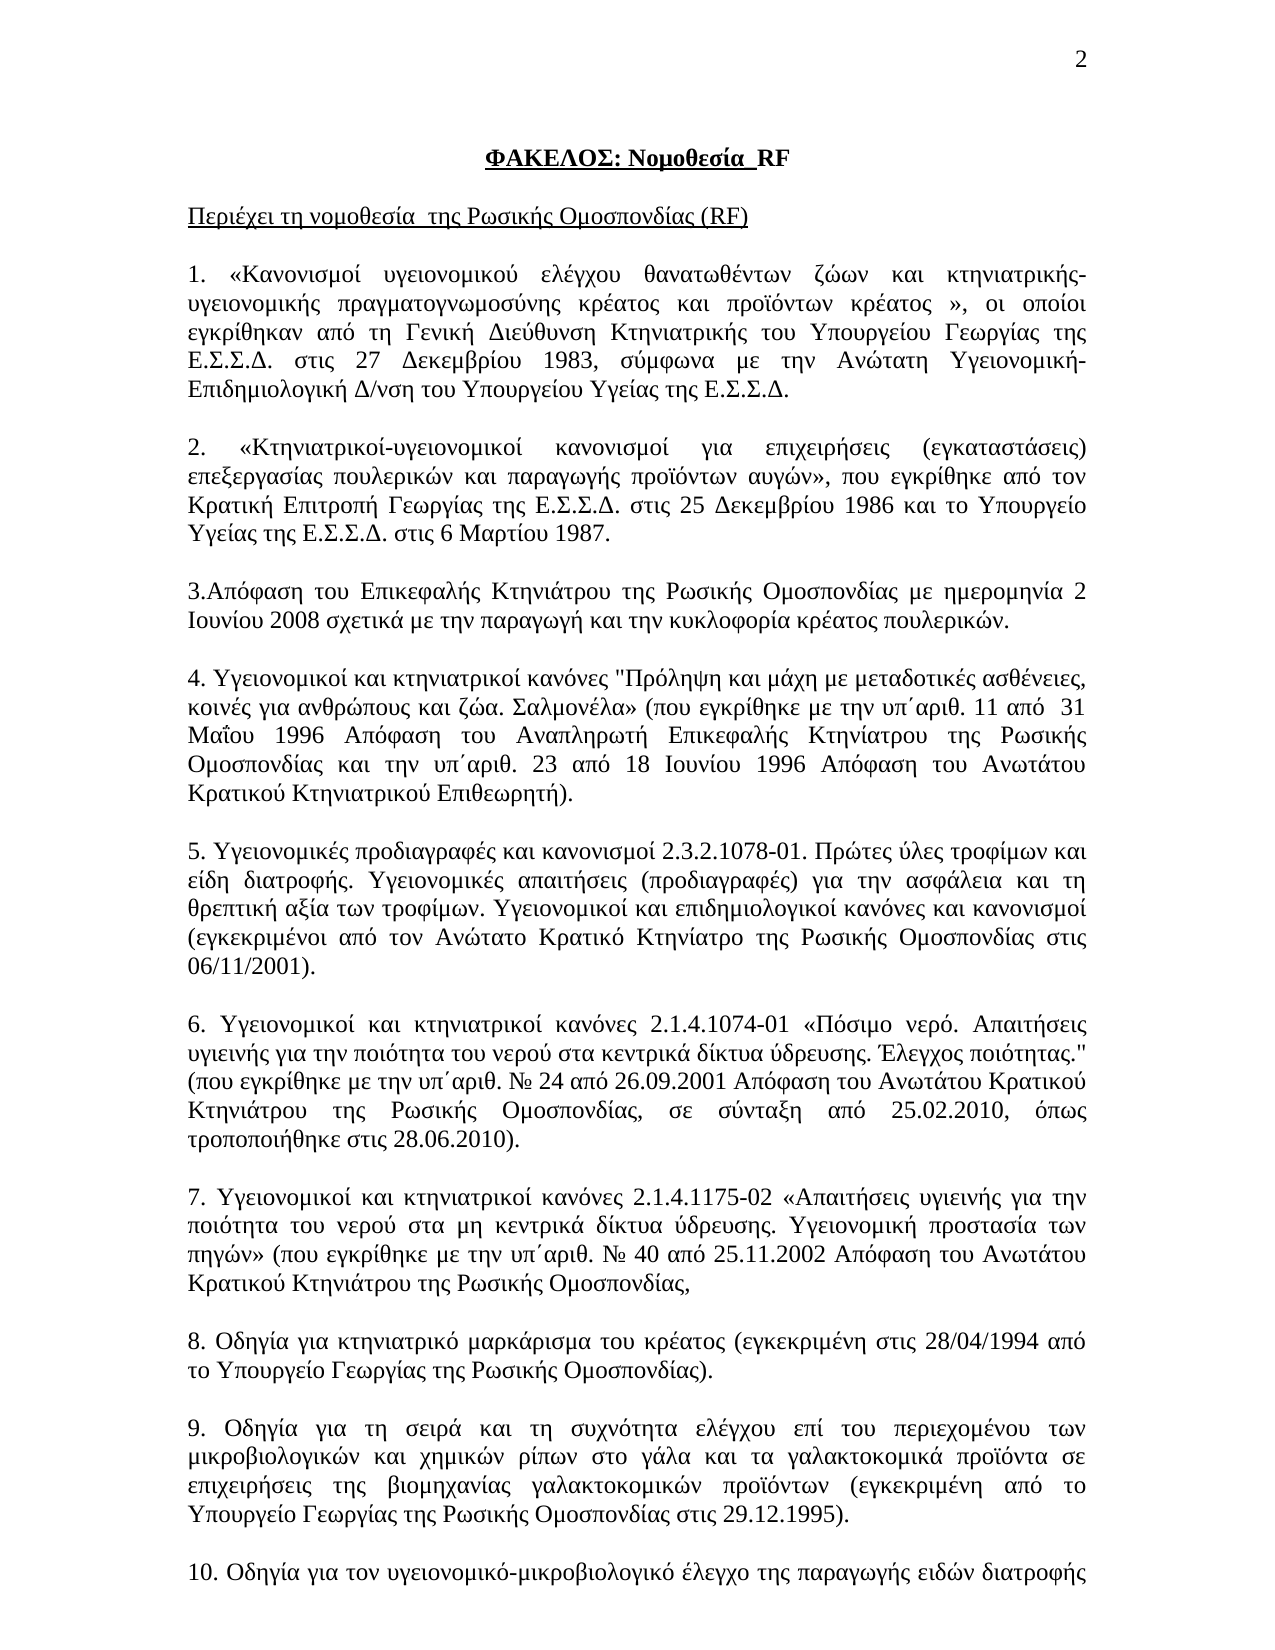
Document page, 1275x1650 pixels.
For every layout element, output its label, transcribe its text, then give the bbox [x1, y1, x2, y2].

text 5. Υγειονομικές προδιαγραφές και κανονισμοί 2.3.2.1078-01. Πρώτες ύλες τροφίμων και είδη διατροφής. Υγειονομικές απαιτήσεις (προδιαγραφές) για την ασφάλεια και τη θρεπτική αξία των τροφίμων. Υγειονομικοί και επιδημιολογικοί κανόνες και κανονισμοί (εγκεκριμένοι από τον Ανώτατο Κρατικό Κτηνίατρο της Ρωσικής Ομοσπονδίας στις 06/11/2001). [187, 836, 1087, 980]
text 2. «Κτηνιατρικοί-υγειονομικοί κανονισμοί για επιχειρήσεις (εγκαταστάσεις) επεξεργασίας πουλερικών και παραγωγής προϊόντων αυγών», που εγκρίθηκε από τον Κρατική Επιτροπή Γεωργίας της Ε.Σ.Σ.Δ. στις 25 Δεκεμβρίου 1986 και το Υπουργείο Υγείας της Ε.Σ.Σ.Δ. στις 6 Μαρτίου 1987. [187, 432, 1087, 547]
text 9. Οδηγία για τη σειρά και τη συχνότητα ελέγχου επί του περιεχομένου των μικροβιολογικών και χημικών ρίπων στο γάλα και τα γαλακτοκομικά προϊόντα σε επιχειρήσεις της βιομηχανίας γαλακτοκομικών προϊόντων (εγκεκριμένη από το Υπουργείο Γεωργίας της Ρωσικής Ομοσπονδίας στις 29.12.1995). [187, 1413, 1087, 1528]
text 3.Απόφαση του Επικεφαλής Κτηνιάτρου της Ρωσικής Ομοσπονδίας με ημερομηνία 2 Ιουνίου 2008 σχετικά με την παραγωγή και την κυκλοφορία κρέατος πουλερικών. [187, 576, 1087, 634]
text ΦΑΚΕΛΟΣ: Νομοθεσία_RF [187, 143, 1087, 172]
text 6. Υγειονομικοί και κτηνιατρικοί κανόνες 2.1.4.1074-01 «Πόσιμο νερό. Απαιτήσεις υγιεινής για την ποιότητα του νερού στα κεντρικά δίκτυα ύδρευσης. Έλεγχος ποιότητας." (που εγκρίθηκε με την υπ΄αριθ. № 24 από 26.09.2001 Απόφαση του Ανωτάτου Κρατικού Κτηνιάτρου της Ρωσικής Ομοσπονδίας, σε σύνταξη από 25.02.2010, όπως τροποποιήθηκε στις 28.06.2010). [187, 1009, 1087, 1153]
text Περιέχει τη νομοθεσία της Ρωσικής Ομοσπονδίας (RF) [187, 201, 1087, 230]
text 4. Υγειονομικοί και κτηνιατρικοί κανόνες "Πρόληψη και μάχη με μεταδοτικές ασθένειες, κοινές για ανθρώπους και ζώα. Σαλμονέλα» (που εγκρίθηκε με την υπ΄αριθ. 11 από 31 Μαΐου 1996 Απόφαση του Αναπληρωτή Επικεφαλής Κτηνίατρου της Ρωσικής Ομοσπονδίας και την υπ΄αριθ. 23 από 18 Ιουνίου 1996 Απόφαση του Ανωτάτου Κρατικού Κτηνιατρικού Επιθεωρητή). [187, 663, 1087, 807]
text 1. «Κανονισμοί υγειονομικού ελέγχου θανατωθέντων ζώων και κτηνιατρικής-υγειονομικής πραγματογνωμοσύνης κρέατος και προϊόντων κρέατος », οι οποίοι εγκρίθηκαν από τη Γενική Διεύθυνση Κτηνιατρικής του Υπουργείου Γεωργίας της Ε.Σ.Σ.Δ. στις 27 Δεκεμβρίου 1983, σύμφωνα με την Ανώτατη Υγειονομική-Επιδημιολογική Δ/νση του Υπουργείου Υγείας της Ε.Σ.Σ.Δ. [187, 259, 1087, 403]
text 8. Οδηγία για κτηνιατρικό μαρκάρισμα του κρέατος (εγκεκριμένη στις 28/04/1994 από το Υπουργείο Γεωργίας της Ρωσικής Ομοσπονδίας). [187, 1326, 1087, 1383]
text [187, 1557, 1087, 1586]
text 7. Υγειονομικοί και κτηνιατρικοί κανόνες 2.1.4.1175-02 «Απαιτήσεις υγιεινής για την ποιότητα του νερού στα μη κεντρικά δίκτυα ύδρευσης. Υγειονομική προστασία των πηγών» (που εγκρίθηκε με την υπ΄αριθ. № 40 από 25.11.2002 Απόφαση του Ανωτάτου Κρατικού Κτηνιάτρου της Ρωσικής Ομοσπονδίας, [187, 1182, 1087, 1297]
